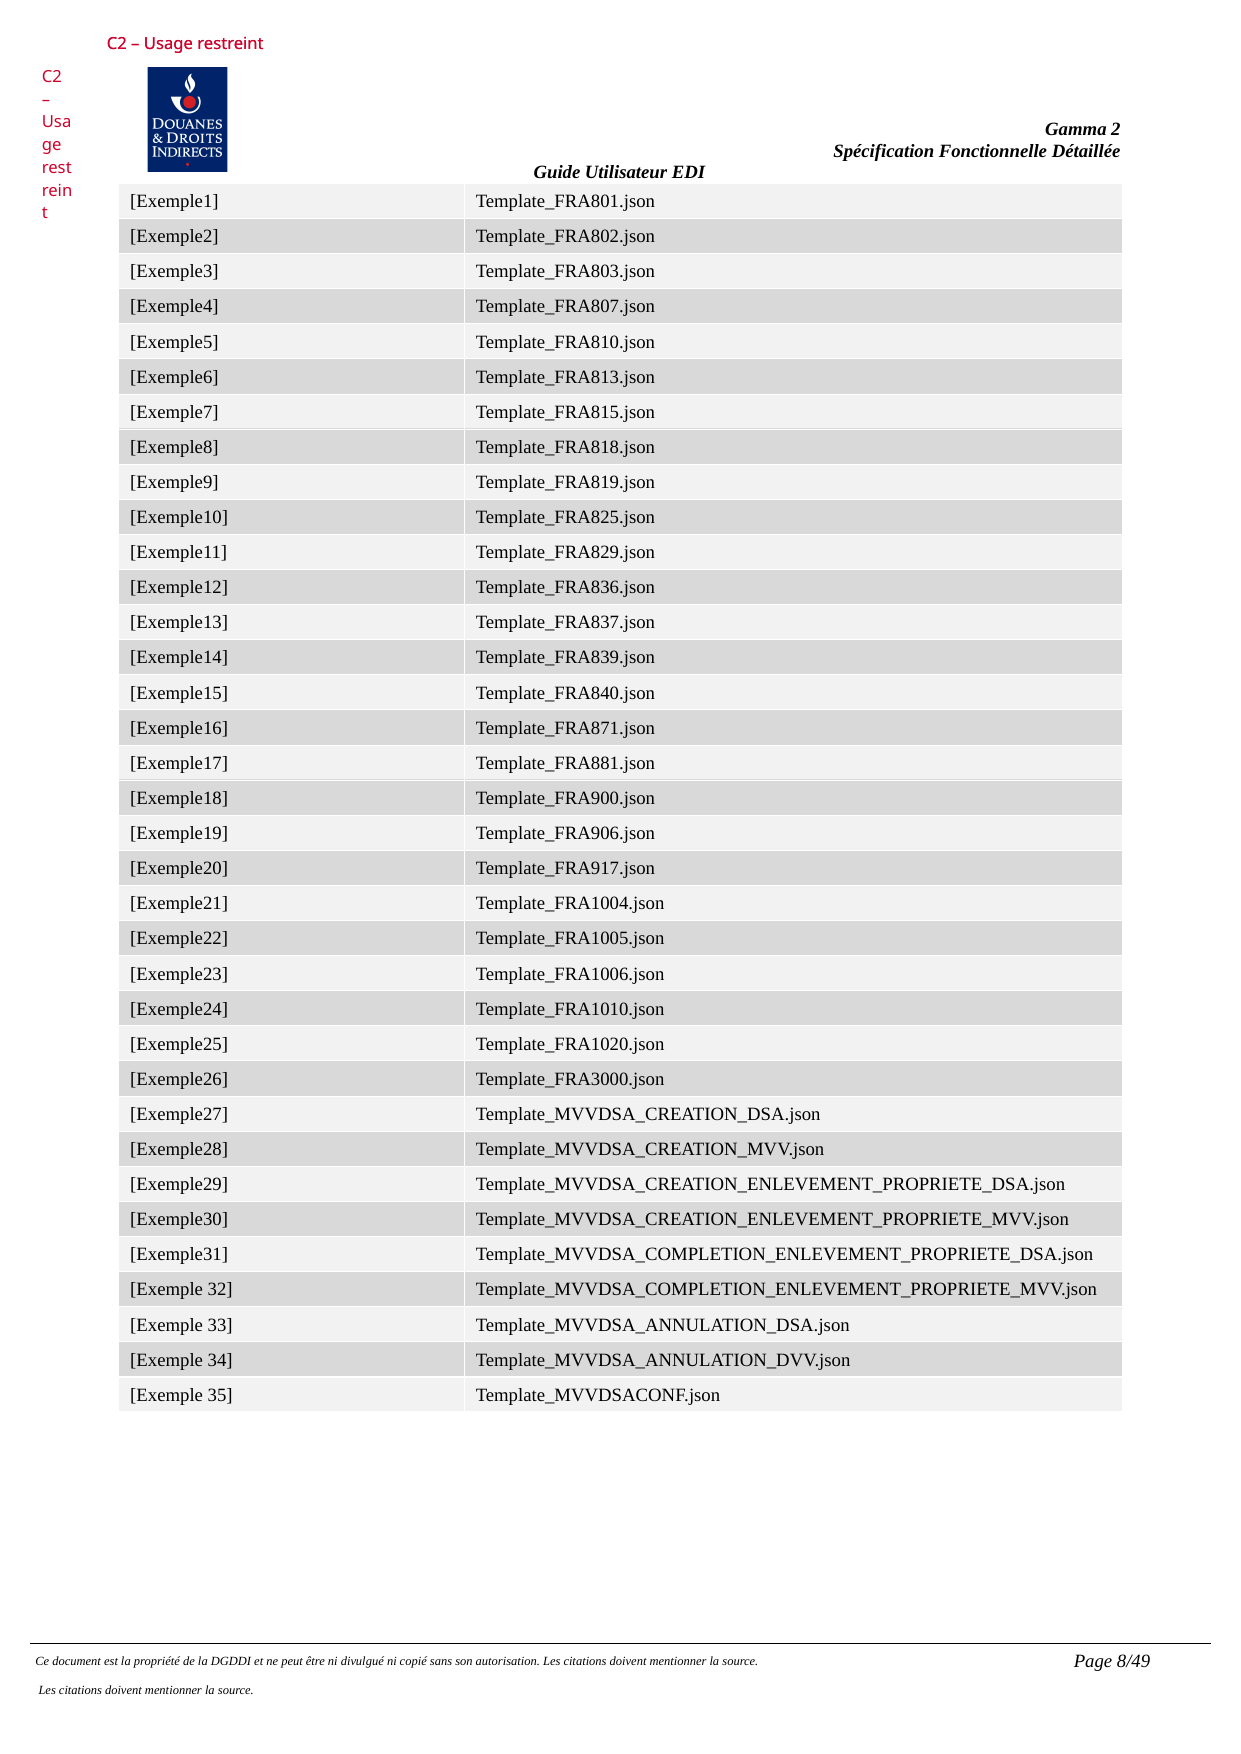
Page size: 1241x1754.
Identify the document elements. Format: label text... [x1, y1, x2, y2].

table_cell Template_FRA881.json [465, 746, 1122, 779]
table_cell Template_FRA810.json [465, 324, 1122, 358]
table_cell Template_MVVDSA_CREATION_DSA.json [465, 1097, 1122, 1131]
table_cell Template_FRA837.json [465, 605, 1122, 639]
table_cell [Exemple9] [119, 465, 464, 499]
table_cell [Exemple18] [119, 781, 464, 815]
table_cell Template_FRA818.json [465, 430, 1122, 464]
table_cell Template_MVVDSA_ANNULATION_DVV.json [465, 1342, 1122, 1376]
table_cell Template_FRA813.json [465, 359, 1122, 393]
table_cell Template_FRA801.json [465, 184, 1122, 218]
table_cell Template_MVVDSA_ANNULATION_DSA.json [465, 1307, 1122, 1341]
table_cell Template_MVVDSACONF.json [465, 1378, 1122, 1411]
table_cell Template_FRA906.json [465, 816, 1122, 850]
table_cell Template_FRA819.json [465, 465, 1122, 499]
table_cell [Exemple11] [119, 535, 464, 569]
table_cell [Exemple23] [119, 956, 464, 990]
table_cell Template_FRA807.json [465, 289, 1122, 323]
table_cell Template_FRA829.json [465, 535, 1122, 569]
table_cell Template_FRA900.json [465, 781, 1122, 815]
table_cell Template_MVVDSA_CREATION_MVV.json [465, 1132, 1122, 1166]
table_cell Template_FRA803.json [465, 254, 1122, 288]
table_cell [Exemple2] [119, 219, 464, 253]
table_cell [Exemple21] [119, 886, 464, 920]
table_cell [Exemple30] [119, 1202, 464, 1236]
table_cell [Exemple13] [119, 605, 464, 639]
table_cell [Exemple17] [119, 746, 464, 779]
table_cell Template_MVVDSA_COMPLETION_ENLEVEMENT_PROPRIETE_MVV.json [465, 1272, 1122, 1306]
table_cell Template_MVVDSA_COMPLETION_ENLEVEMENT_PROPRIETE_DSA.json [465, 1237, 1122, 1271]
table_cell Template_FRA1020.json [465, 1026, 1122, 1060]
table_cell [Exemple31] [119, 1237, 464, 1271]
table_cell Template_FRA917.json [465, 851, 1122, 885]
picture [147, 67, 228, 172]
table_cell Template_FRA871.json [465, 710, 1122, 744]
table_cell [Exemple28] [119, 1132, 464, 1166]
table_cell [Exemple19] [119, 816, 464, 850]
table_cell [Exemple29] [119, 1167, 464, 1201]
table_cell Template_MVVDSA_CREATION_ENLEVEMENT_PROPRIETE_MVV.json [465, 1202, 1122, 1236]
table_cell [Exemple27] [119, 1097, 464, 1131]
table_cell [Exemple25] [119, 1026, 464, 1060]
table_cell [Exemple7] [119, 395, 464, 428]
table_cell [Exemple24] [119, 991, 464, 1025]
table_cell Template_FRA815.json [465, 395, 1122, 428]
table_cell [Exemple 32] [119, 1272, 464, 1306]
table_cell [Exemple16] [119, 710, 464, 744]
table_cell [Exemple1] [119, 184, 464, 218]
table_cell Template_FRA825.json [465, 500, 1122, 534]
table_cell [Exemple5] [119, 324, 464, 358]
table_cell [Exemple14] [119, 640, 464, 674]
table_cell [Exemple 35] [119, 1378, 464, 1411]
table_cell [Exemple4] [119, 289, 464, 323]
table_cell Template_FRA839.json [465, 640, 1122, 674]
table_cell Template_FRA1006.json [465, 956, 1122, 990]
table_cell [Exemple20] [119, 851, 464, 885]
table_cell [Exemple26] [119, 1061, 464, 1096]
table_cell [Exemple12] [119, 570, 464, 604]
table_cell [Exemple22] [119, 921, 464, 955]
table_cell Template_FRA802.json [465, 219, 1122, 253]
table_cell Template_FRA3000.json [465, 1061, 1122, 1096]
table_cell [Exemple15] [119, 675, 464, 709]
table_cell [Exemple6] [119, 359, 464, 393]
table_cell [Exemple3] [119, 254, 464, 288]
table_cell Template_FRA1005.json [465, 921, 1122, 955]
table_cell Template_FRA836.json [465, 570, 1122, 604]
table_cell [Exemple10] [119, 500, 464, 534]
table_cell Template_FRA1004.json [465, 886, 1122, 920]
table_cell Template_MVVDSA_CREATION_ENLEVEMENT_PROPRIETE_DSA.json [465, 1167, 1122, 1201]
table_cell Template_FRA1010.json [465, 991, 1122, 1025]
table_cell Template_FRA840.json [465, 675, 1122, 709]
table_cell [Exemple 34] [119, 1342, 464, 1376]
table_cell [Exemple8] [119, 430, 464, 464]
table_cell [Exemple 33] [119, 1307, 464, 1341]
